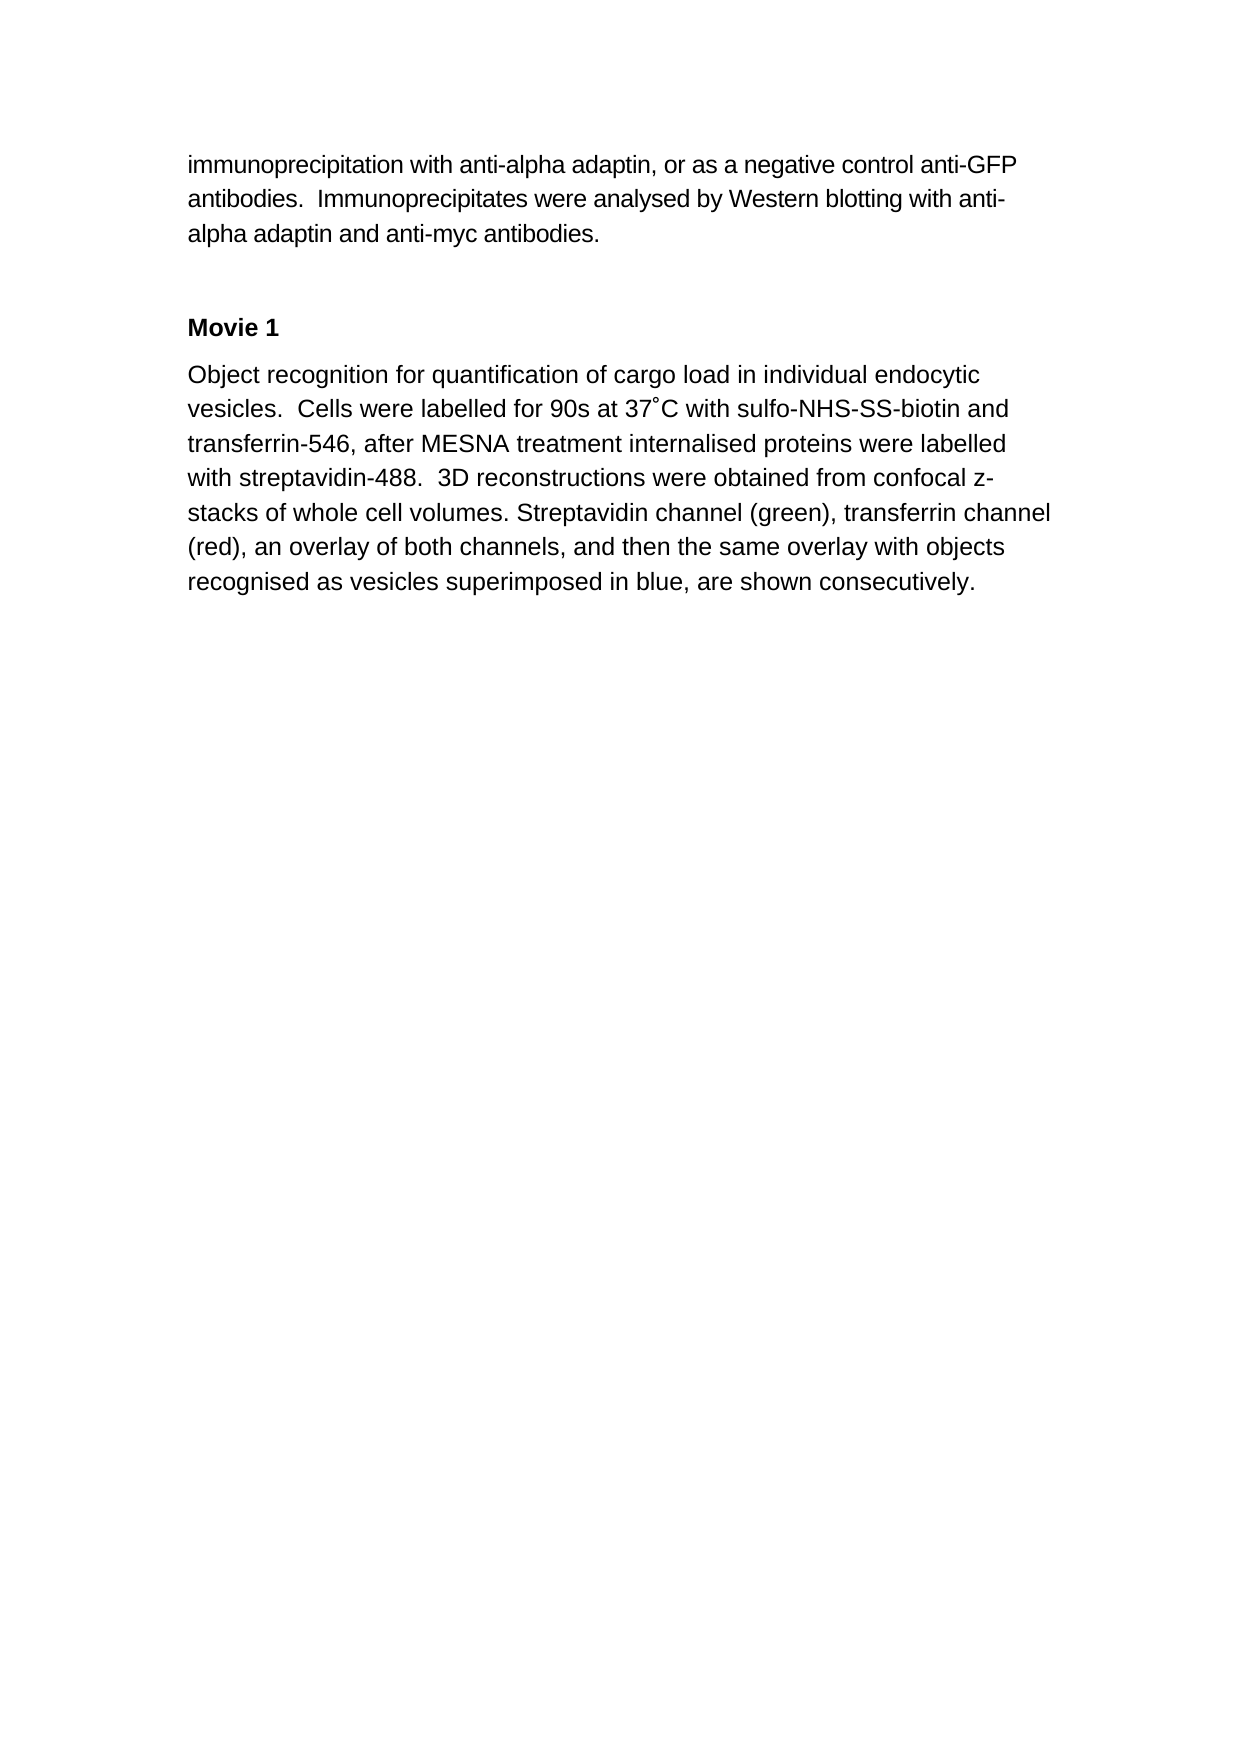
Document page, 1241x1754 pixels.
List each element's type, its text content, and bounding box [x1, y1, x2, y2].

text Object recognition for quantification of cargo load in individual endocytic vesicles. Cells were labelled for 90s at 37˚C with sulfo-NHS-SS-biotin and transferrin-546, after MESNA treatment internalised proteins were labelled with streptavidin-488. 3D reconstructions were obtained from confocal z-stacks of whole cell volumes. Streptavidin channel (green), transferrin channel (red), an overlay of both channels, and then the same overlay with objects recognised as vesicles superimposed in blue, are shown consecutively. [187, 360, 1053, 596]
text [187, 150, 1053, 248]
text Movie 1 [187, 313, 1053, 342]
